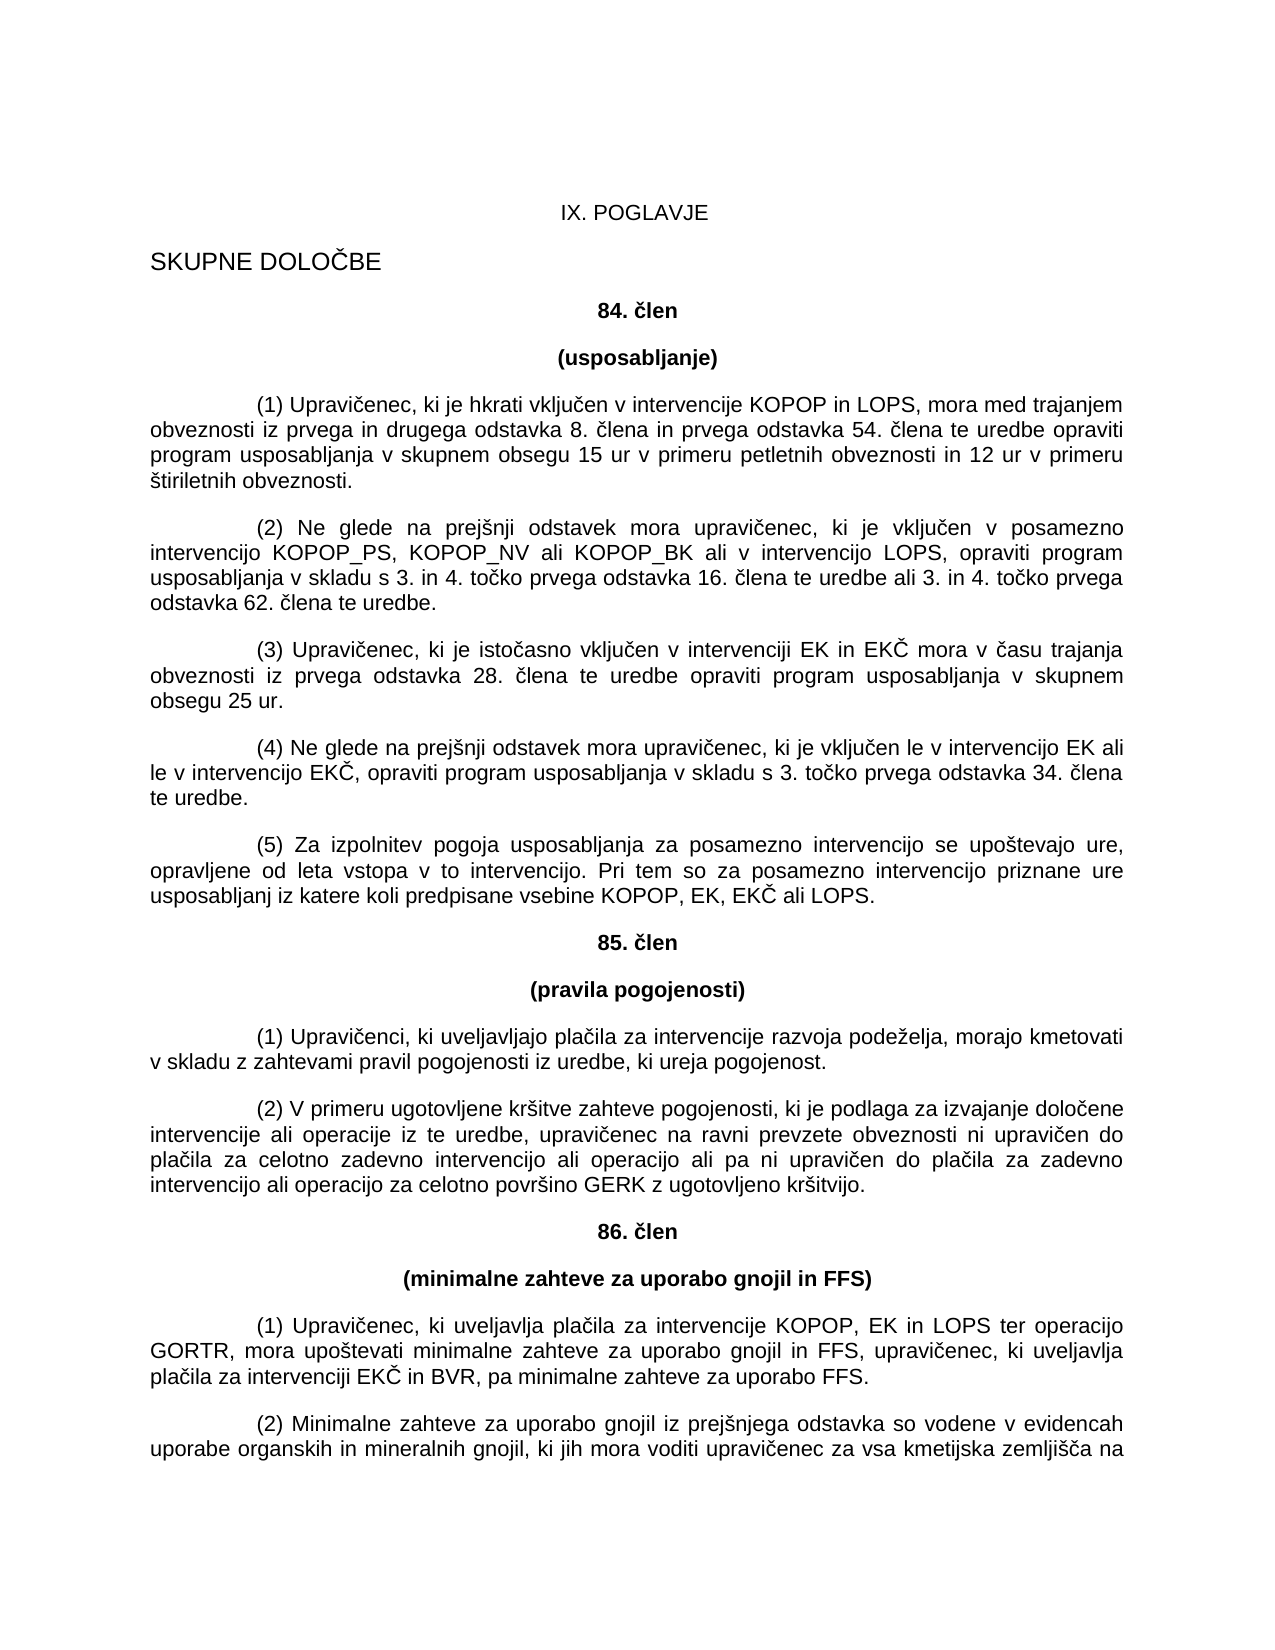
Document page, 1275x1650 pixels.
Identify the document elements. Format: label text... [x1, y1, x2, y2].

text 86. člen [150, 1198, 1125, 1244]
text (3) Upravičenec, ki je istočasno vključen v intervenciji EK in EKČ mora v času trajanja obveznosti iz prvega odstavka 28. člena te uredbe opraviti program usposabljanja v skupnem obsegu 25 ur. [150, 637, 1125, 713]
text (2) V primeru ugotovljene kršitve zahteve pogojenosti, ki je podlaga za izvajanje določene intervencije ali operacije iz te uredbe, upravičenec na ravni prevzete obveznosti ni upravičen do plačila za celotno zadevno intervencijo ali operacijo ali pa ni upravičen do plačila za zadevno intervencijo ali operacijo za celotno površino GERK z ugotovljeno kršitvijo. [150, 1096, 1125, 1197]
text (2) Ne glede na prejšnji odstavek mora upravičenec, ki je vključen v posamezno intervencijo KOPOP_PS, KOPOP_NV ali KOPOP_BK ali v intervencijo LOPS, opraviti program usposabljanja v skladu s 3. in 4. točko prvega odstavka 16. člena te uredbe ali 3. in 4. točko prvega odstavka 62. člena te uredbe. [150, 514, 1125, 615]
text SKUPNE DOLOČBE [150, 247, 1125, 276]
text (usposabljanje) [150, 324, 1125, 370]
text (4) Ne glede na prejšnji odstavek mora upravičenec, ki je vključen le v intervencijo EK ali le v intervencijo EKČ, opraviti program usposabljanja v skladu s 3. točko prvega odstavka 34. člena te uredbe. [150, 735, 1125, 810]
text (minimalne zahteve za uporabo gnojil in FFS) [150, 1245, 1125, 1291]
text (1) Upravičenci, ki uveljavljajo plačila za intervencije razvoja podeželja, morajo kmetovati v skladu z zahtevami pravil pogojenosti iz uredbe, ki ureja pogojenost. [150, 1024, 1125, 1074]
text (1) Upravičenec, ki uveljavlja plačila za intervencije KOPOP, EK in LOPS ter operacijo GORTR, mora upoštevati minimalne zahteve za uporabo gnojil in FFS, upravičenec, ki uveljavlja plačila za intervenciji EKČ in BVR, pa minimalne zahteve za uporabo FFS. [150, 1313, 1125, 1389]
text 84. člen [150, 277, 1125, 323]
text (1) Upravičenec, ki je hkrati vključen v intervencije KOPOP in LOPS, mora med trajanjem obveznosti iz prvega in drugega odstavka 8. člena in prvega odstavka 54. člena te uredbe opraviti program usposabljanja v skupnem obsegu 15 ur v primeru petletnih obveznosti in 12 ur v primeru štiriletnih obveznosti. [150, 392, 1125, 493]
text (5) Za izpolnitev pogoja usposabljanja za posamezno intervencijo se upoštevajo ure, opravljene od leta vstopa v to intervencijo. Pri tem so za posamezno intervencijo priznane ure usposabljanj iz katere koli predpisane vsebine KOPOP, EK, EKČ ali LOPS. [150, 832, 1125, 908]
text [150, 1411, 1125, 1461]
text (pravila pogojenosti) [150, 956, 1125, 1002]
text IX. poglavje [150, 150, 1125, 225]
text 85. člen [150, 909, 1125, 955]
